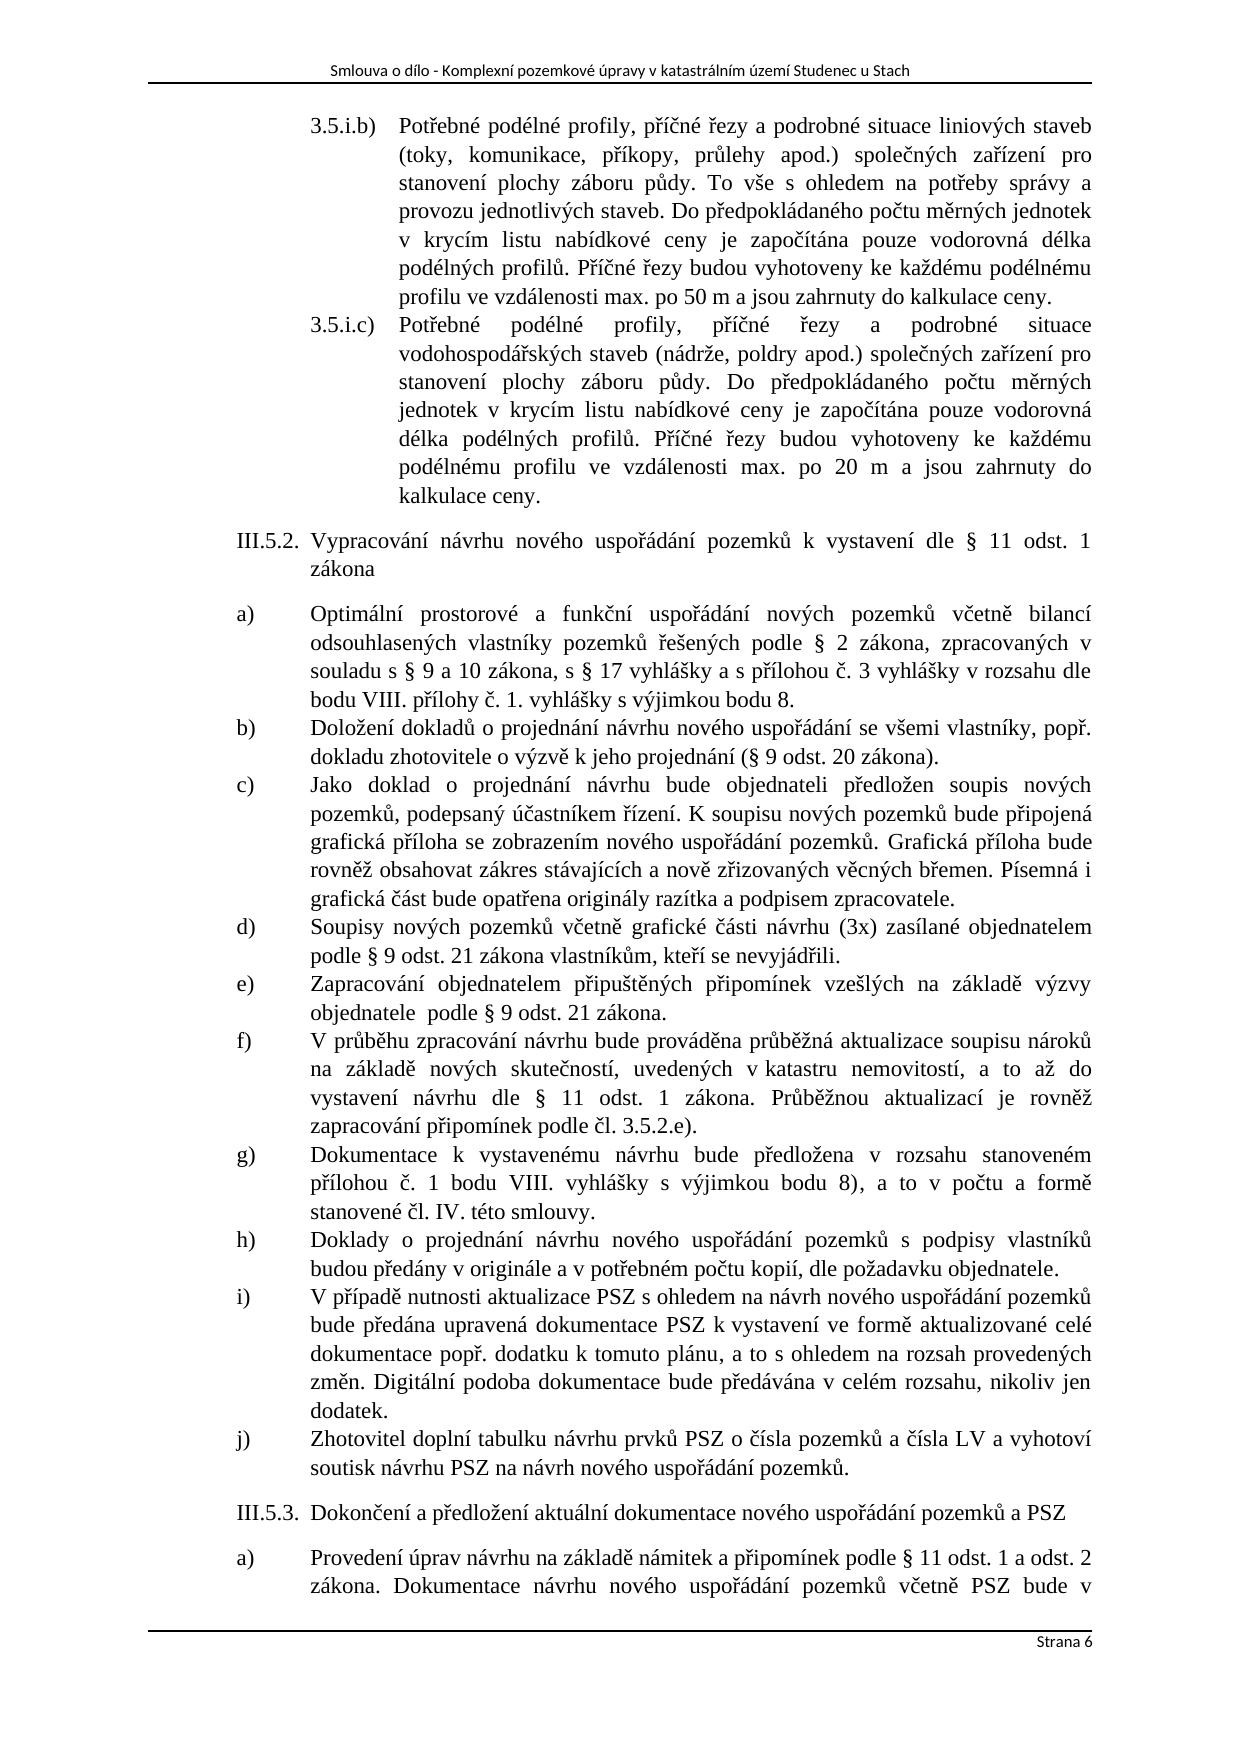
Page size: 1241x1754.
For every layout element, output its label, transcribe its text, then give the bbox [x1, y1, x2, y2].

text Doložení dokladů o projednání návrhu nového uspořádání se všemi vlastníky, popř. dokladu zhotovitele o výzvě k jeho projednání (§ 9 odst. 20 zákona). [236, 714, 1092, 769]
text Optimální prostorové a funkční uspořádání nových pozemků včetně bilancí odsouhlasených vlastníky pozemků řešených podle § 2 zákona, zpracovaných v souladu s § 9 a 10 zákona, s § 17 vyhlášky a s přílohou č. 3 vyhlášky v rozsahu dle bodu VIII. přílohy č. 1. vyhlášky s výjimkou bodu 8. [236, 601, 1092, 712]
text V případě nutnosti aktualizace PSZ s ohledem na návrh nového uspořádání pozemků bude předána upravená dokumentace PSZ k vystavení ve formě aktualizované celé dokumentace popř. dodatku k tomuto plánu, a to s ohledem na rozsah provedených změn. Digitální podoba dokumentace bude předávána v celém rozsahu, nikoliv jen dodatek. [236, 1283, 1092, 1423]
list 3.5.i.b) Potřebné podélné profily, příčné řezy a podrobné situace liniových staveb (toky, komunikace, příkopy, průlehy apod.) společných zařízení pro stanovení plochy záboru půdy. To vše s ohledem na potřeby správy a provozu jednotlivých staveb. Do předpokládaného počtu měrných jednotek v krycím listu nabídkové ceny je započítána pouze vodorovná délka podélných profilů. Příčné řezy budou vyhotoveny ke každému podélnému profilu ve vzdálenosti max. po 50 m a jsou zahrnuty do kalkulace ceny. [310, 112, 1092, 309]
text Vypracování návrhu nového uspořádání pozemků k vystavení dle § 11 odst. 1 zákona [236, 527, 1092, 582]
text Zhotovitel doplní tabulku návrhu prvků PSZ o čísla pozemků a čísla LV a vyhotoví soutisk návrhu PSZ na návrh nového uspořádání pozemků. [236, 1425, 1092, 1480]
text Soupisy nových pozemků včetně grafické části návrhu (3x) zasílané objednatelem podle § 9 odst. 21 zákona vlastníkům, kteří se nevyjádřili. [236, 913, 1092, 968]
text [236, 1544, 1092, 1599]
text Doklady o projednání návrhu nového uspořádání pozemků s podpisy vlastníků budou předány v originále a v potřebném počtu kopií, dle požadavku objednatele. [236, 1226, 1092, 1281]
text V průběhu zpracování návrhu bude prováděna průběžná aktualizace soupisu nároků na základě nových skutečností, uvedených v katastru nemovitostí, a to až do vystavení návrhu dle § 11 odst. 1 zákona. Průběžnou aktualizací je rovněž zapracování připomínek podle čl. 3.5.2.e). [236, 1027, 1092, 1139]
text Dokončení a předložení aktuální dokumentace nového uspořádání pozemků a PSZ [236, 1499, 1092, 1525]
text Dokumentace k vystavenému návrhu bude předložena v rozsahu stanoveném přílohou č. 1 bodu VIII. vyhlášky s výjimkou bodu 8), a to v počtu a formě stanovené čl. IV. této smlouvy. [236, 1141, 1092, 1224]
text Jako doklad o projednání návrhu bude objednateli předložen soupis nových pozemků, podepsaný účastníkem řízení. K soupisu nových pozemků bude připojená grafická příloha se zobrazením nového uspořádání pozemků. Grafická příloha bude rovněž obsahovat zákres stávajících a nově zřizovaných věcných břemen. Písemná i grafická část bude opatřena originály razítka a podpisem zpracovatele. [236, 771, 1092, 911]
list 3.5.i.c) Potřebné podélné profily, příčné řezy a podrobné situace vodohospodářských staveb (nádrže, poldry apod.) společných zařízení pro stanovení plochy záboru půdy. Do předpokládaného počtu měrných jednotek v krycím listu nabídkové ceny je započítána pouze vodorovná délka podélných profilů. Příčné řezy budou vyhotoveny ke každému podélnému profilu ve vzdálenosti max. po 20 m a jsou zahrnuty do kalkulace ceny. [310, 311, 1092, 508]
text Zapracování objednatelem připuštěných připomínek vzešlých na základě výzvy objednatele podle § 9 odst. 21 zákona. [236, 970, 1092, 1025]
